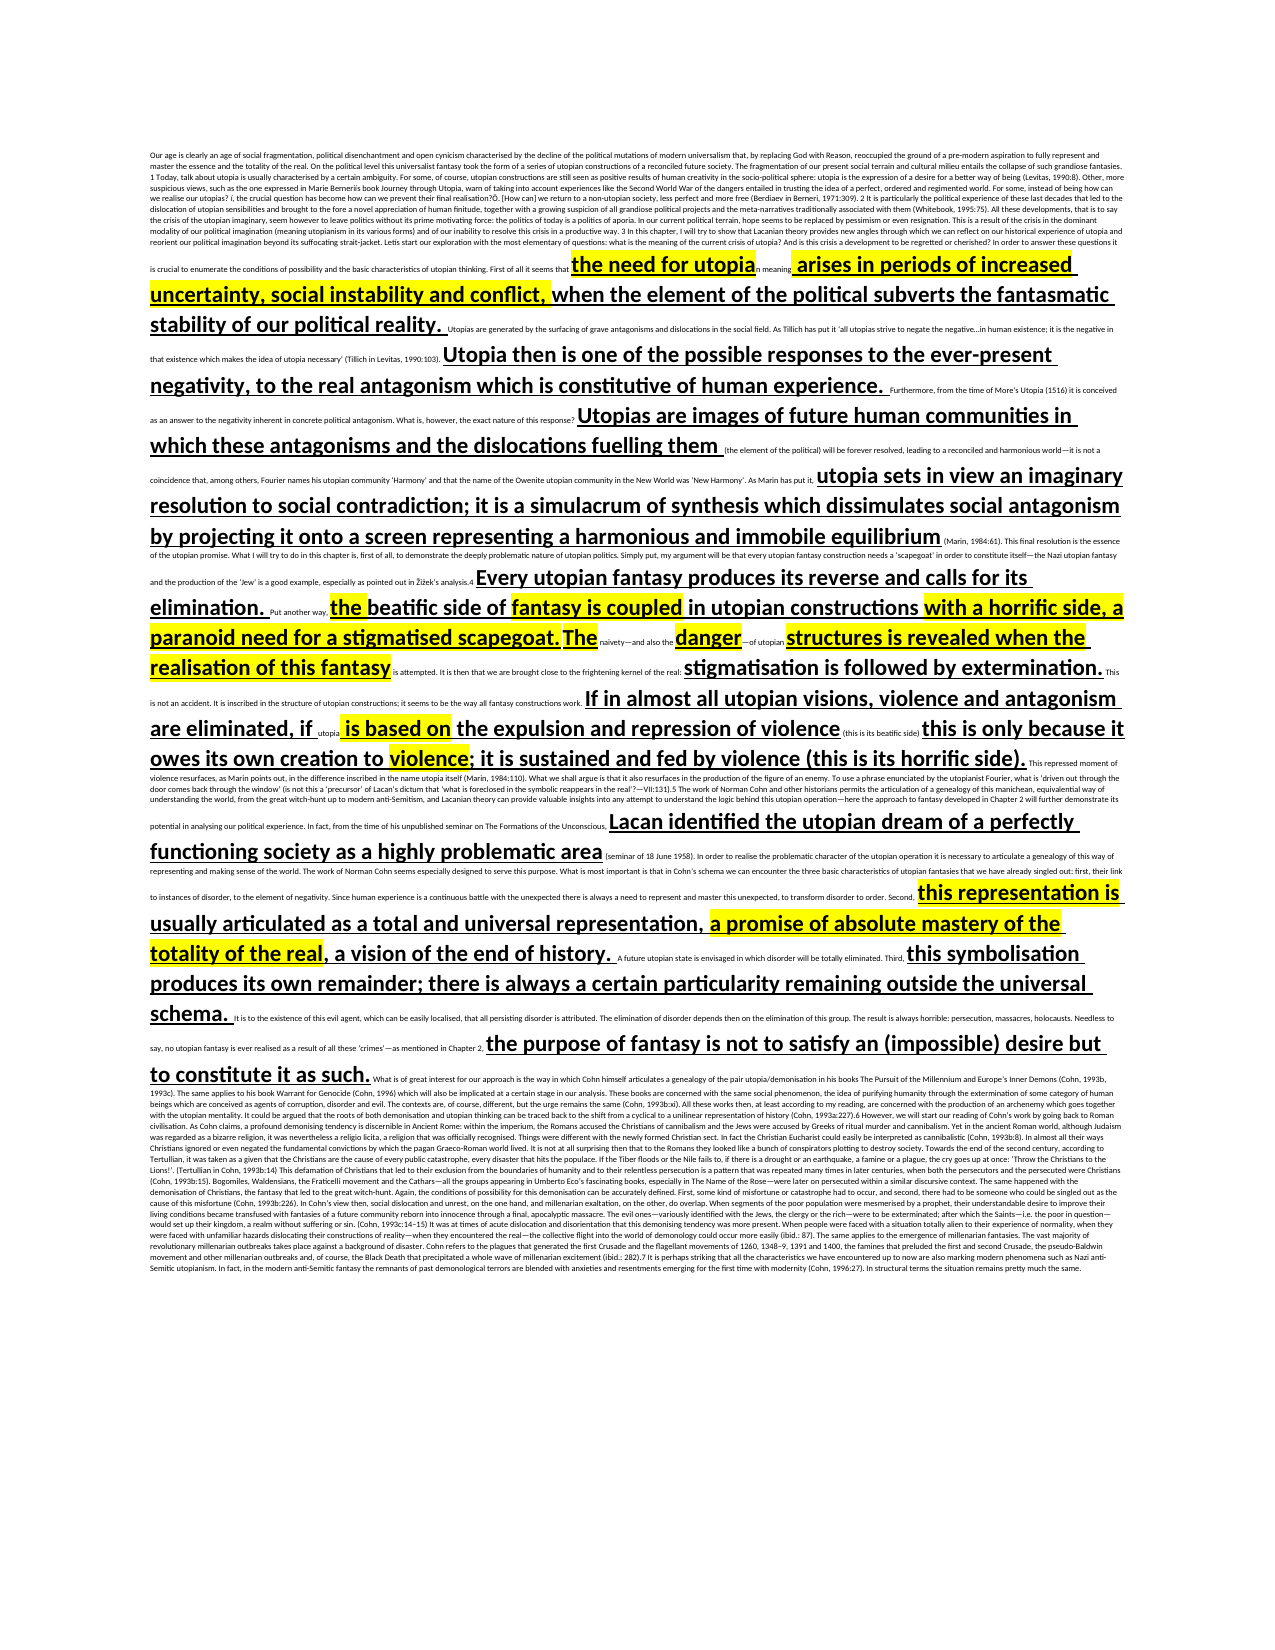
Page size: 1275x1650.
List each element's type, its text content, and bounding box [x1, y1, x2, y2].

text Our age is clearly an age of social fragmentation, political disenchantment and open cynicism characterised by the decline of the political mutations of modern universalism that, by replacing God with Reason, reoccupied the ground of a pre-modern aspiration to fully represent and master the essence and the totality of the real. On the political level this universalist fantasy took the form of a series of utopian constructions of a reconciled future society. The fragmentation of our present social terrain and cultural milieu entails the collapse of such grandiose fantasies. 1 Today, talk about utopia is usually characterised by a certain ambiguity. For some, of course, utopian constructions are still seen as positive results of human creativity in the socio-political sphere: utopia is the expression of a desire for a better way of being (Levitas, 1990:8). Other, more suspicious views, such as the one expressed in Marie Berneriís book Journey through Utopia, warn of taking into account experiences like the Second World War of the dangers entailed in trusting the idea of a perfect, ordered and regimented world. For some, instead of being how can we realise our utopias? í, the crucial question has become how can we prevent their final realisation?Ö. [How can] we return to a non-utopian society, less perfect and more free (Berdiaev in Berneri, 1971:309). 2 It is particularly the political experience of these last decades that led to the dislocation of utopian sensibilities and brought to the fore a novel appreciation of human finitude, together with a growing suspicion of all grandiose political projects and the meta-narratives traditionally associated with them (Whitebook, 1995:75). All these developments, that is to say the crisis of the utopian imaginary, seem however to leave politics without its prime motivating force: the politics of today is a politics of aporia. In our current political terrain, hope seems to be replaced by pessimism or even resignation. This is a result of the crisis in the dominant modality of our political imagination (meaning utopianism in its various forms) and of our inability to resolve this crisis in a productive way. 3 In this chapter, I will try to show that Lacanian theory provides new angles through which we can reflect on our historical experience of utopia and reorient our political imagination beyond its suffocating strait-jacket. Letís start our exploration with the most elementary of questions: what is the meaning of the current crisis of utopia? And is this crisis a development to be regretted or cherished? In order to answer these questions it is crucial to enumerate the conditions of possibility and the basic characteristics of utopian thinking. First of all it seems that the need for utopian meaning arises in periods of increased uncertainty, social instability and conflict, when the element of the political subverts the fantasmatic stability of our political reality. Utopias are generated by the surfacing of grave antagonisms and dislocations in the social field. As Tillich has put it ‘all utopias strive to negate the negative…in human existence; it is the negative in that existence which makes the idea of utopia necessary’ (Tillich in Levitas, 1990:103). Utopia then is one of the possible responses to the ever-present negativity, to the real antagonism which is constitutive of human experience. Furthermore, from the time of More’s Utopia (1516) it is conceived as an answer to the negativity inherent in concrete political antagonism. What is, however, the exact nature of this response? Utopias are images of future human communities in which these antagonisms and the dislocations fuelling them (the element of the political) will be forever resolved, leading to a reconciled and harmonious world—it is not a coincidence that, among others, Fourier names his utopian community ‘Harmony’ and that the name of the Owenite utopian community in the New World was ‘New Harmony’. As Marin has put it, utopia sets in view an imaginary resolution to social contradiction; it is a simulacrum of synthesis which dissimulates social antagonism by projecting it onto a screen representing a harmonious and immobile equilibrium (Marin, 1984:61). This final resolution is the essence of the utopian promise. What I will try to do in this chapter is, first of all, to demonstrate the deeply problematic nature of utopian politics. Simply put, my argument will be that every utopian fantasy construction needs a ‘scapegoat’ in order to constitute itself—the Nazi utopian fantasy and the production of the ‘Jew’ is a good example, especially as pointed out in Žižek’s analysis.4 Every utopian fantasy produces its reverse and calls for its elimination. Put another way, the beatific side of fantasy is coupled in utopian constructions with a horrific side, a paranoid need for a stigmatised scapegoat. The naivety—and also the danger—of utopian structures is revealed when the realisation of this fantasy is attempted. It is then that we are brought close to the frightening kernel of the real: stigmatisation is followed by extermination. This is not an accident. It is inscribed in the structure of utopian constructions; it seems to be the way all fantasy constructions work. If in almost all utopian visions, violence and antagonism are eliminated, if utopia is based on the expulsion and repression of violence (this is its beatific side) this is only because it owes its own creation to violence; it is sustained and fed by violence (this is its horrific side). This repressed moment of violence resurfaces, as Marin points out, in the difference inscribed in the name utopia itself (Marin, 1984:110). What we shall argue is that it also resurfaces in the production of the figure of an enemy. To use a phrase enunciated by the utopianist Fourier, what is ‘driven out through the door comes back through the window’ (is not this a ‘precursor’ of Lacan’s dictum that ‘what is foreclosed in the symbolic reappears in the real’?—VII:131).5 The work of Norman Cohn and other historians permits the articulation of a genealogy of this manichean, equivalential way of understanding the world, from the great witch-hunt up to modern anti-Semitism, and Lacanian theory can provide valuable insights into any attempt to understand the logic behind this utopian operation—here the approach to fantasy developed in Chapter 2 will further demonstrate its potential in analysing our political experience. In fact, from the time of his unpublished seminar on The Formations of the Unconscious, Lacan identified the utopian dream of a perfectly functioning society as a highly problematic area (seminar of 18 June 1958). In order to realise the problematic character of the utopian operation it is necessary to articulate a genealogy of this way of representing and making sense of the world. The work of Norman Cohn seems especially designed to serve this purpose. What is most important is that in Cohn’s schema we can encounter the three basic characteristics of utopian fantasies that we have already singled out: first, their link to instances of disorder, to the element of negativity. Since human experience is a continuous battle with the unexpected there is always a need to represent and master this unexpected, to transform disorder to order. Second, this representation is usually articulated as a total and universal representation, a promise of absolute mastery of the totality of the real, a vision of the end of history. A future utopian state is envisaged in which disorder will be totally eliminated. Third, this symbolisation produces its own remainder; there is always a certain particularity remaining outside the universal schema. It is to the existence of this evil agent, which can be easily localised, that all persisting disorder is attributed. The elimination of disorder depends then on the elimination of this group. The result is always horrible: persecution, massacres, holocausts. Needless to say, no utopian fantasy is ever realised as a result of all these ‘crimes’—as mentioned in Chapter 2, the purpose of fantasy is not to satisfy an (impossible) desire but to constitute it as such. What is of great interest for our approach is the way in which Cohn himself articulates a genealogy of the pair utopia/demonisation in his books The Pursuit of the Millennium and Europe’s Inner Demons (Cohn, 1993b, 1993c). The same applies to his book Warrant for Genocide (Cohn, 1996) which will also be implicated at a certain stage in our analysis. These books are concerned with the same social phenomenon, the idea of purifying humanity through the extermination of some category of human beings which are conceived as agents of corruption, disorder and evil. The contexts are, of course, different, but the urge remains the same (Cohn, 1993b:xi). All these works then, at least according to my reading, are concerned with the production of an archenemy which goes together with the utopian mentality. It could be argued that the roots of both demonisation and utopian thinking can be traced back to the shift from a cyclical to a unilinear representation of history (Cohn, 1993a:227).6 However, we will start our reading of Cohn’s work by going back to Roman civilisation. As Cohn claims, a profound demonising tendency is discernible in Ancient Rome: within the imperium, the Romans accused the Christians of cannibalism and the Jews were accused by Greeks of ritual murder and cannibalism. Yet in the ancient Roman world, although Judaism was regarded as a bizarre religion, it was nevertheless a religio licita, a religion that was officially recognised. Things were different with the newly formed Christian sect. In fact the Christian Eucharist could easily be interpreted as cannibalistic (Cohn, 1993b:8). In almost all their ways Christians ignored or even negated the fundamental convictions by which the pagan Graeco-Roman world lived. It is not at all surprising then that to the Romans they looked like a bunch of conspirators plotting to destroy society. Towards the end of the second century, according to Tertullian, it was taken as a given that the Christians are the cause of every public catastrophe, every disaster that hits the populace. If the Tiber floods or the Nile fails to, if there is a drought or an earthquake, a famine or a plague, the cry goes up at once: ‘Throw the Christians to the Lions!’. (Tertullian in Cohn, 1993b:14) This defamation of Christians that led to their exclusion from the boundaries of humanity and to their relentless persecution is a pattern that was repeated many times in later centuries, when both the persecutors and the persecuted were Christians (Cohn, 1993b:15). Bogomiles, Waldensians, the Fraticelli movement and the Cathars—all the groups appearing in Umberto Eco’s fascinating books, especially in The Name of the Rose—were later on persecuted within a similar discursive context. The same happened with the demonisation of Christians, the fantasy that led to the great witch-hunt. Again, the conditions of possibility for this demonisation can be accurately defined. First, some kind of misfortune or catastrophe had to occur, and second, there had to be someone who could be singled out as the cause of this misfortune (Cohn, 1993b:226). In Cohn’s view then, social dislocation and unrest, on the one hand, and millenarian exaltation, on the other, do overlap. When segments of the poor population were mesmerised by a prophet, their understandable desire to improve their living conditions became transfused with fantasies of a future community reborn into innocence through a final, apocalyptic massacre. The evil ones—variously identified with the Jews, the clergy or the rich—were to be exterminated; after which the Saints—i.e. the poor in question—would set up their kingdom, a realm without suffering or sin. (Cohn, 1993c:14–15) It was at times of acute dislocation and disorientation that this demonising tendency was more present. When people were faced with a situation totally alien to their experience of normality, when they were faced with unfamiliar hazards dislocating their constructions of reality—when they encountered the real—the collective flight into the world of demonology could occur more easily (ibid.: 87). The same applies to the emergence of millenarian fantasies. The vast majority of revolutionary millenarian outbreaks takes place against a background of disaster. Cohn refers to the plagues that generated the first Crusade and the flagellant movements of 1260, 1348–9, 1391 and 1400, the famines that preluded the first and second Crusade, the pseudo-Baldwin movement and other millenarian outbreaks and, of course, the Black Death that precipitated a whole wave of millenarian excitement (ibid.: 282).7 It is perhaps striking that all the characteristics we have encountered up to now are also marking modern phenomena such as Nazi anti-Semitic utopianism. In fact, in the modern anti-Semitic fantasy the remnants of past demonological terrors are blended with anxieties and resentments emerging for the first time with modernity (Cohn, 1996:27). In structural terms the situation remains pretty much the same. [150, 150, 1125, 1274]
